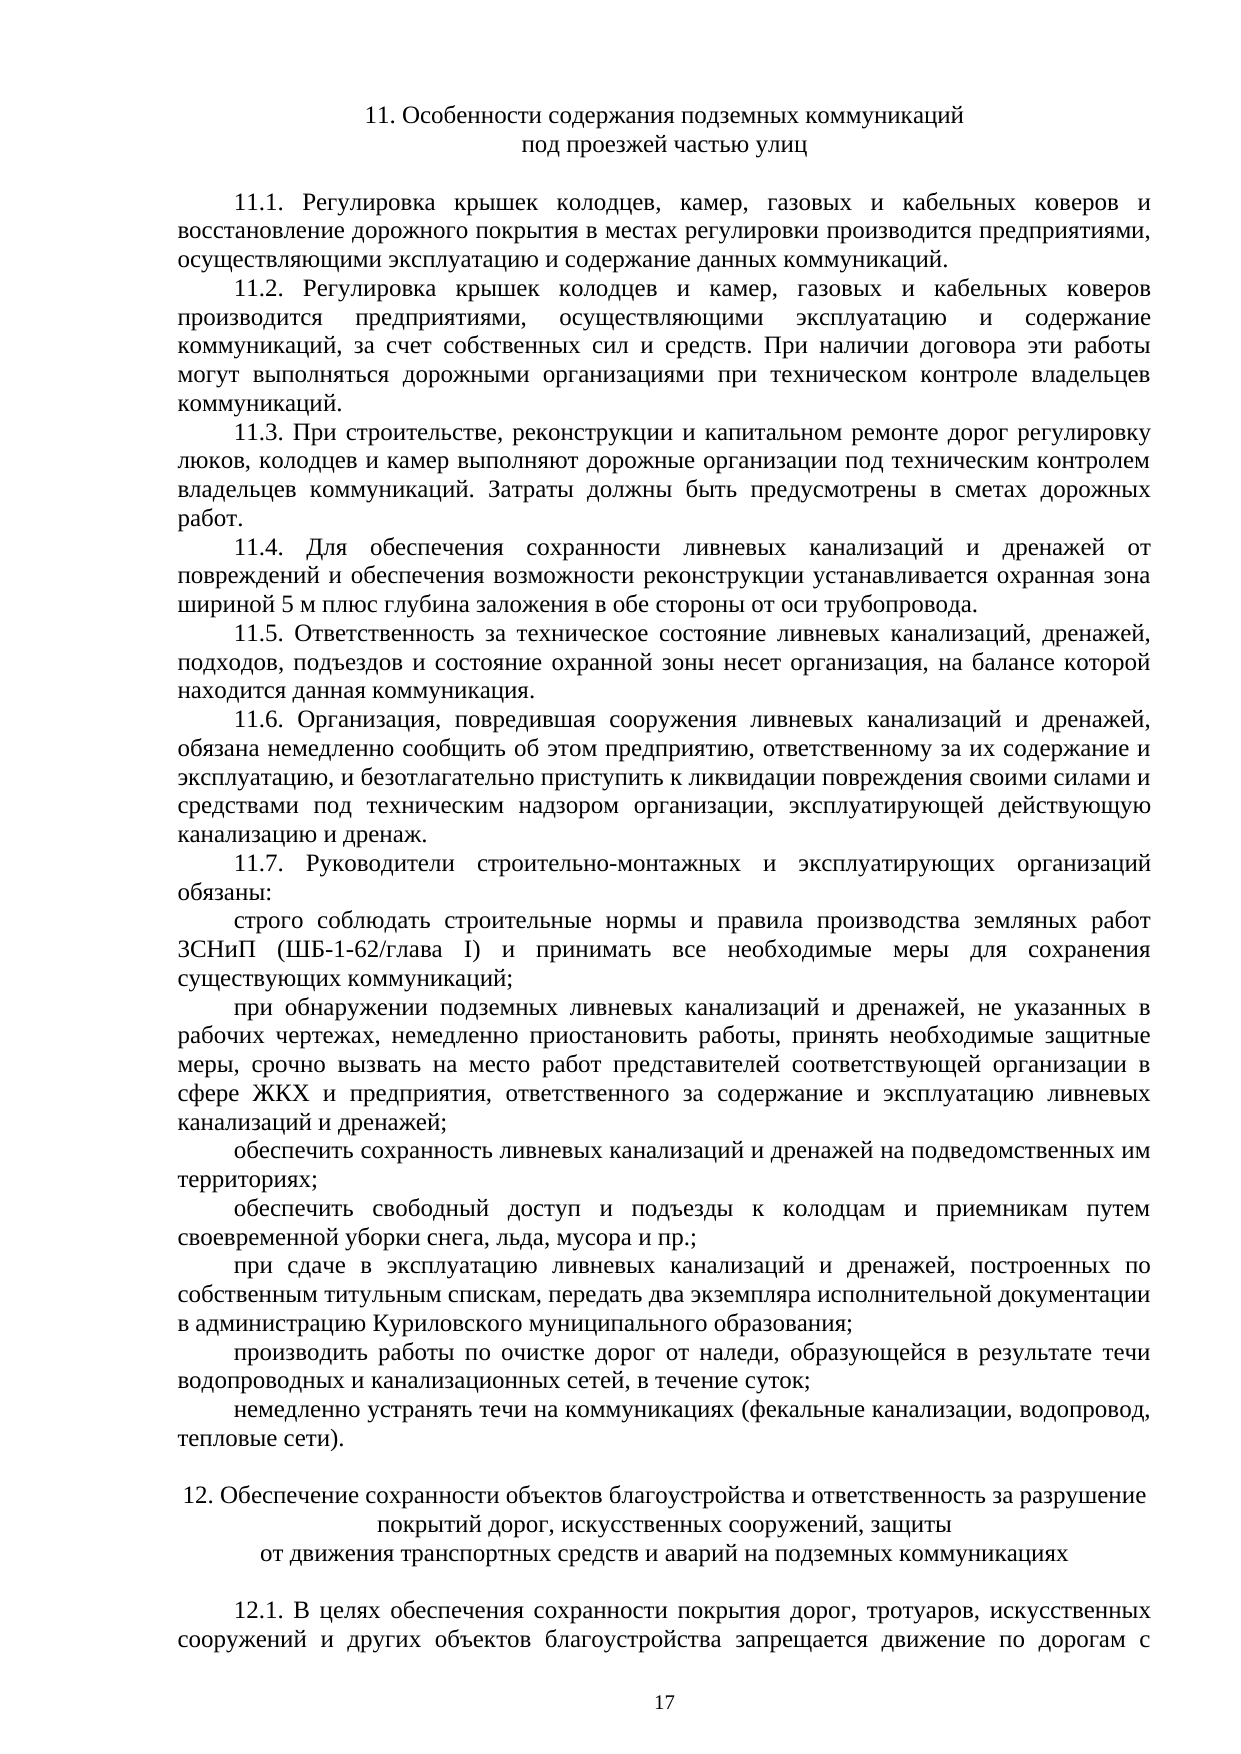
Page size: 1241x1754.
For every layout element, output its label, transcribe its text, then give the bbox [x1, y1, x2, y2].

text 11.1. Регулировка крышек колодцев, камер, газовых и кабельных коверов и восстановление дорожного покрытия в местах регулировки производится предприятиями, осуществляющими эксплуатацию и содержание данных коммуникаций. [177, 187, 1152, 273]
text 11.6. Организация, повредившая сооружения ливневых канализаций и дренажей, обязана немедленно сообщить об этом предприятию, ответственному за их содержание и эксплуатацию, и безотлагательно приступить к ликвидации повреждения своими силами и средствами под техническим надзором организации, эксплуатирующей действующую канализацию и дренаж. [177, 704, 1152, 848]
text под проезжей частью улиц [177, 129, 1152, 158]
text 11.4. Для обеспечения сохранности ливневых канализаций и дренажей от повреждений и обеспечения возможности реконструкции устанавливается охранная зона шириной плюс глубина заложения в обе стороны от оси трубопровода. [177, 532, 1152, 618]
text немедленно устранять течи на коммуникациях (фекальные канализации, водопровод, тепловые сети). [177, 1394, 1152, 1452]
text обеспечить свободный доступ и подъезды к колодцам и приемникам путем своевременной уборки снега, льда, мусора и пр.; [177, 1193, 1152, 1250]
text 12. Обеспечение сохранности объектов благоустройства и ответственность за разрушение покрытий дорог, искусственных сооружений, защиты [177, 1480, 1152, 1538]
text производить работы по очистке дорог от наледи, образующейся в результате течи водопроводных и канализационных сетей, в течение суток; [177, 1337, 1152, 1394]
text строго соблюдать строительные нормы и правила производства земляных работ 3СНиП (ШБ-1-62/глава I) и принимать все необходимые меры для сохранения существующих коммуникаций; [177, 905, 1152, 992]
text при сдаче в эксплуатацию ливневых канализаций и дренажей, построенных по собственным титульным спискам, передать два экземпляра исполнительной документации в администрацию Куриловского муниципального образования; [177, 1250, 1152, 1337]
text 11.5. Ответственность за техническое состояние ливневых канализаций, дренажей, подходов, подъездов и состояние охранной зоны несет организация, на балансе которой находится данная коммуникация. [177, 618, 1152, 704]
text 11.2. Регулировка крышек колодцев и камер, газовых и кабельных коверов производится предприятиями, осуществляющими эксплуатацию и содержание коммуникаций, за счет собственных сил и средств. При наличии договора эти работы могут выполняться дорожными организациями при техническом контроле владельцев коммуникаций. [177, 273, 1152, 417]
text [177, 1595, 1152, 1653]
text 11.7. Руководители строительно-монтажных и эксплуатирующих организаций обязаны: [177, 848, 1152, 905]
text обеспечить сохранность ливневых канализаций и дренажей на подведомственных им территориях; [177, 1135, 1152, 1193]
text от движения транспортных средств и аварий на подземных коммуникациях [177, 1538, 1152, 1567]
text 11.3. При строительстве, реконструкции и капитальном ремонте дорог регулировку люков, колодцев и камер выполняют дорожные организации под техническим контролем владельцев коммуникаций. Затраты должны быть предусмотрены в сметах дорожных работ. [177, 417, 1152, 532]
text при обнаружении подземных ливневых канализаций и дренажей, не указанных в рабочих чертежах, немедленно приостановить работы, принять необходимые защитные меры, срочно вызвать на место работ представителей соответствующей организации в сфере ЖКХ и предприятия, ответственного за содержание и эксплуатацию ливневых канализаций и дренажей; [177, 992, 1152, 1135]
text 11. Особенности содержания подземных коммуникаций [177, 100, 1152, 129]
